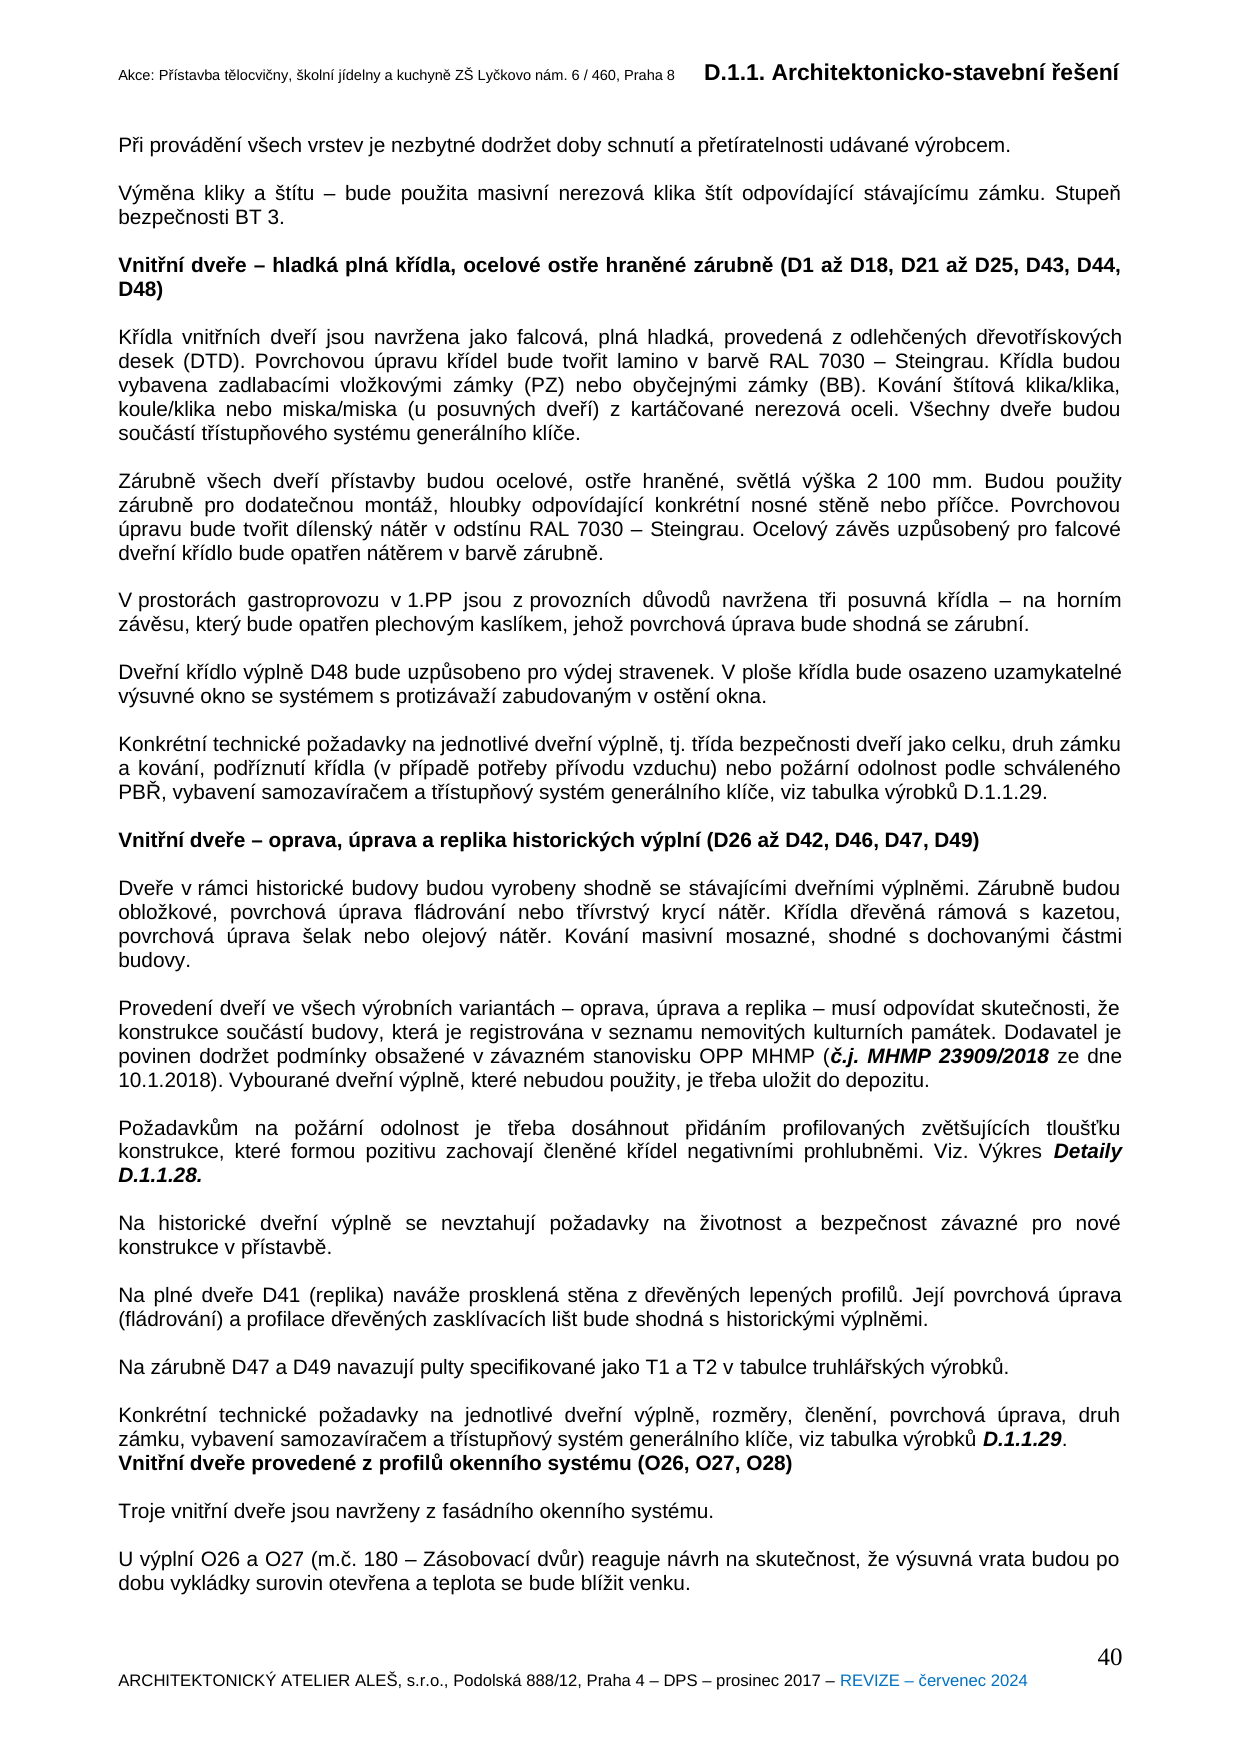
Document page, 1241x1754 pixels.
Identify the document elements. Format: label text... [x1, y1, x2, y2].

text Zárubně všech dveří přístavby budou ocelové, ostře hraněné, světlá výška 2 100 mm. Budou použity zárubně pro dodatečnou montáž, hloubky odpovídající konkrétní nosné stěně nebo příčce. Povrchovou úpravu bude tvořit dílenský nátěr v odstínu RAL 7030 – Steingrau. Ocelový závěs uzpůsobený pro falcové dveřní křídlo bude opatřen nátěrem v barvě zárubně. [118, 468, 1122, 564]
text Provedení dveří ve všech výrobních variantách – oprava, úprava a replika – musí odpovídat skutečnosti, že konstrukce součástí budovy, která je registrována v seznamu nemovitých kulturních památek. Dodavatel je povinen dodržet podmínky obsažené v závazném stanovisku OPP MHMP (č.j. MHMP 23909/2018 ze dne 10.1.2018). Vybourané dveřní výplně, které nebudou použity, je třeba uložit do depozitu. [118, 996, 1122, 1091]
text V prostorách gastroprovozu v 1.PP jsou z provozních důvodů navržena tři posuvná křídla – na horním závěsu, který bude opatřen plechovým kaslíkem, jehož povrchová úprava bude shodná se zárubní. [118, 588, 1122, 636]
text U výplní O26 a O27 (m.č. 180 – Zásobovací dvůr) reaguje návrh na skutečnost, že výsuvná vrata budou po dobu vykládky surovin otevřena a teplota se bude blížit venku. [118, 1547, 1122, 1594]
text Konkrétní technické požadavky na jednotlivé dveřní výplně, rozměry, členění, povrchová úprava, druh zámku, vybavení samozavíračem a třístupňový systém generálního klíče, viz tabulka výrobků D.1.1.29. [118, 1403, 1122, 1451]
text Dveře v rámci historické budovy budou vyrobeny shodně se stávajícími dveřními výplněmi. Zárubně budou obložkové, povrchová úprava fládrování nebo třívrstvý krycí nátěr. Křídla dřevěná rámová s kazetou, povrchová úprava šelak nebo olejový nátěr. Kování masivní mosazné, shodné s dochovanými částmi budovy. [118, 876, 1122, 972]
text Vnitřní dveře – hladká plná křídla, ocelové ostře hraněné zárubně (D1 až D18, D21 až D25, D43, D44, D48) [118, 253, 1122, 301]
text Konkrétní technické požadavky na jednotlivé dveřní výplně, tj. třída bezpečnosti dveří jako celku, druh zámku a kování, podříznutí křídla (v případě potřeby přívodu vzduchu) nebo požární odolnost podle schváleného PBŘ, vybavení samozavíračem a třístupňový systém generálního klíče, viz tabulka výrobků D.1.1.29. [118, 732, 1122, 804]
text Troje vnitřní dveře jsou navrženy z fasádního okenního systému. [118, 1499, 1122, 1523]
text Na zárubně D47 a D49 navazují pulty specifikované jako T1 a T2 v tabulce truhlářských výrobků. [118, 1355, 1122, 1379]
text Výměna kliky a štítu – bude použita masivní nerezová klika štít odpovídající stávajícímu zámku. Stupeň bezpečnosti BT 3. [118, 181, 1122, 229]
text Křídla vnitřních dveří jsou navržena jako falcová, plná hladká, provedená z odlehčených dřevotřískových desek (DTD). Povrchovou úpravu křídel bude tvořit lamino v barvě RAL 7030 – Steingrau. Křídla budou vybavena zadlabacími vložkovými zámky (PZ) nebo obyčejnými zámky (BB). Kování štítová klika/klika, koule/klika nebo miska/miska (u posuvných dveří) z kartáčované nerezová oceli. Všechny dveře budou součástí třístupňového systému generálního klíče. [118, 325, 1122, 444]
text Na historické dveřní výplně se nevztahují požadavky na životnost a bezpečnost závazné pro nové konstrukce v přístavbě. [118, 1211, 1122, 1259]
text Požadavkům na požární odolnost je třeba dosáhnout přidáním profilovaných zvětšujících tloušťku konstrukce, které formou pozitivu zachovají členěné křídel negativními prohlubněmi. Viz. Výkres Detaily D.1.1.28. [118, 1115, 1122, 1187]
text Vnitřní dveře provedené z profilů okenního systému (O26, O27, O28) [118, 1451, 1122, 1475]
text Při provádění všech vrstev je nezbytné dodržet doby schnutí a přetíratelnosti udávané výrobcem. [118, 133, 1122, 157]
text Dveřní křídlo výplně D48 bude uzpůsobeno pro výdej stravenek. V ploše křídla bude osazeno uzamykatelné výsuvné okno se systémem s protizávaží zabudovaným v ostění okna. [118, 660, 1122, 708]
text Na plné dveře D41 (replika) naváže prosklená stěna z dřevěných lepených profilů. Její povrchová úprava (fládrování) a profilace dřevěných zasklívacích lišt bude shodná s historickými výplněmi. [118, 1283, 1122, 1331]
text Vnitřní dveře – oprava, úprava a replika historických výplní (D26 až D42, D46, D47, D49) [118, 828, 1122, 852]
